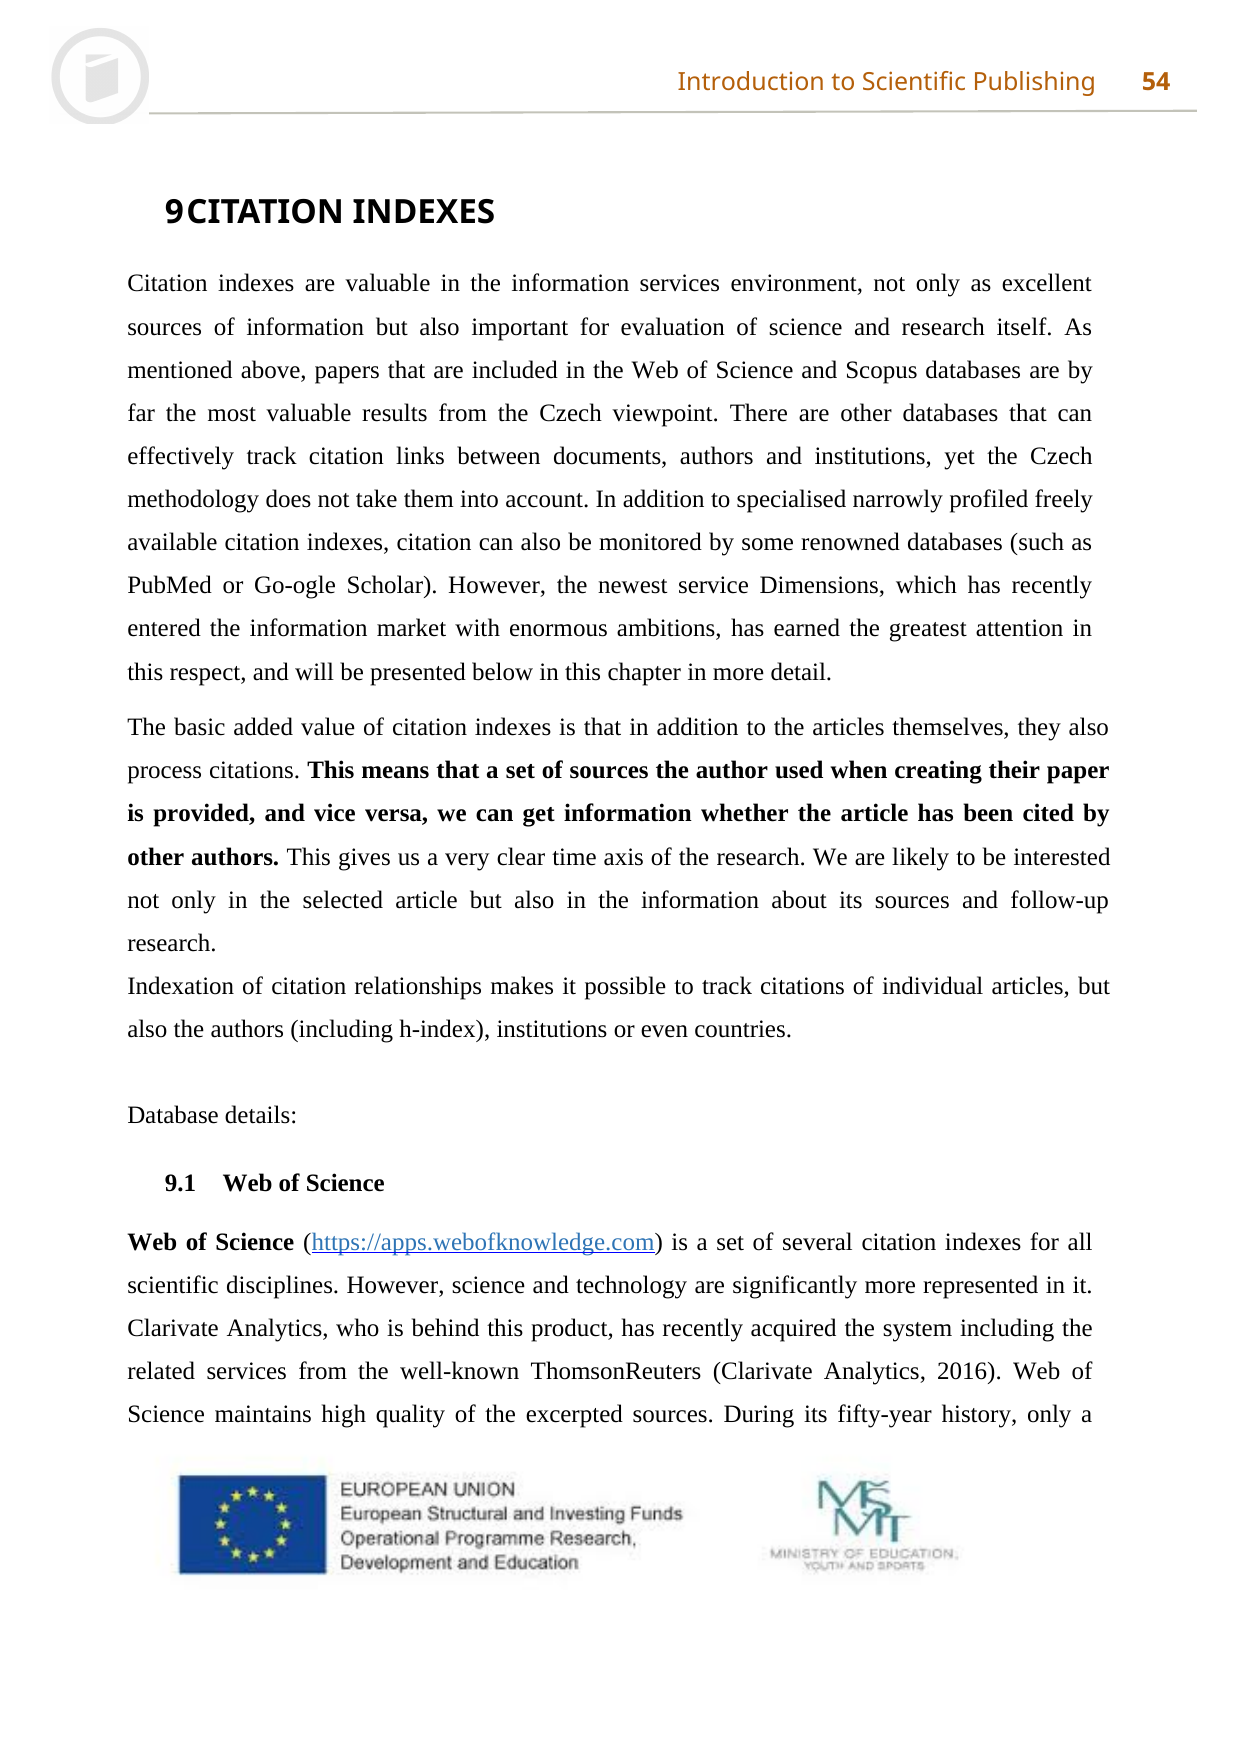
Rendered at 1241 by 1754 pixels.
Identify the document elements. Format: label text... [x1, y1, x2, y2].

text Database details: [127, 1100, 1111, 1129]
subtitle Web of Science [164, 1168, 1111, 1197]
text The basic added value of citation indexes is that in addition to the articles themselves, they also process citations. This means that a set of sources the author used when creating their paper is provided, and vice versa, we can get information whether the article has been cited by other authors. This gives us a very clear time axis of the research. We are likely to be interested not only in the selected article but also in the information about its sources and follow-up research. [127, 712, 1111, 957]
text Indexation of citation relationships makes it possible to track citations of individual articles, but also the authors (including h-index), institutions or even countries. [127, 971, 1111, 1043]
text Citation indexes are valuable in the information services environment, not only as excellent sources of information but also important for evaluation of science and research itself. As mentioned above, papers that are included in the Web of Science and Scopus databases are by far the most valuable results from the Czech viewpoint. There are other databases that can effectively track citation links between documents, authors and institutions, yet the Czech methodology does not take them into account. In addition to specialised narrowly profiled freely available citation indexes, citation can also be monitored by some renowned databases (such as PubMed or Go-ogle Scholar). However, the newest service Dimensions, which has recently entered the information market with enormous ambitions, has earned the greatest attention in this respect, and will be presented below in this chapter in more detail. [127, 268, 1093, 685]
picture [127, 1428, 1001, 1623]
subtitle CITATION INDEXES [164, 188, 1111, 233]
